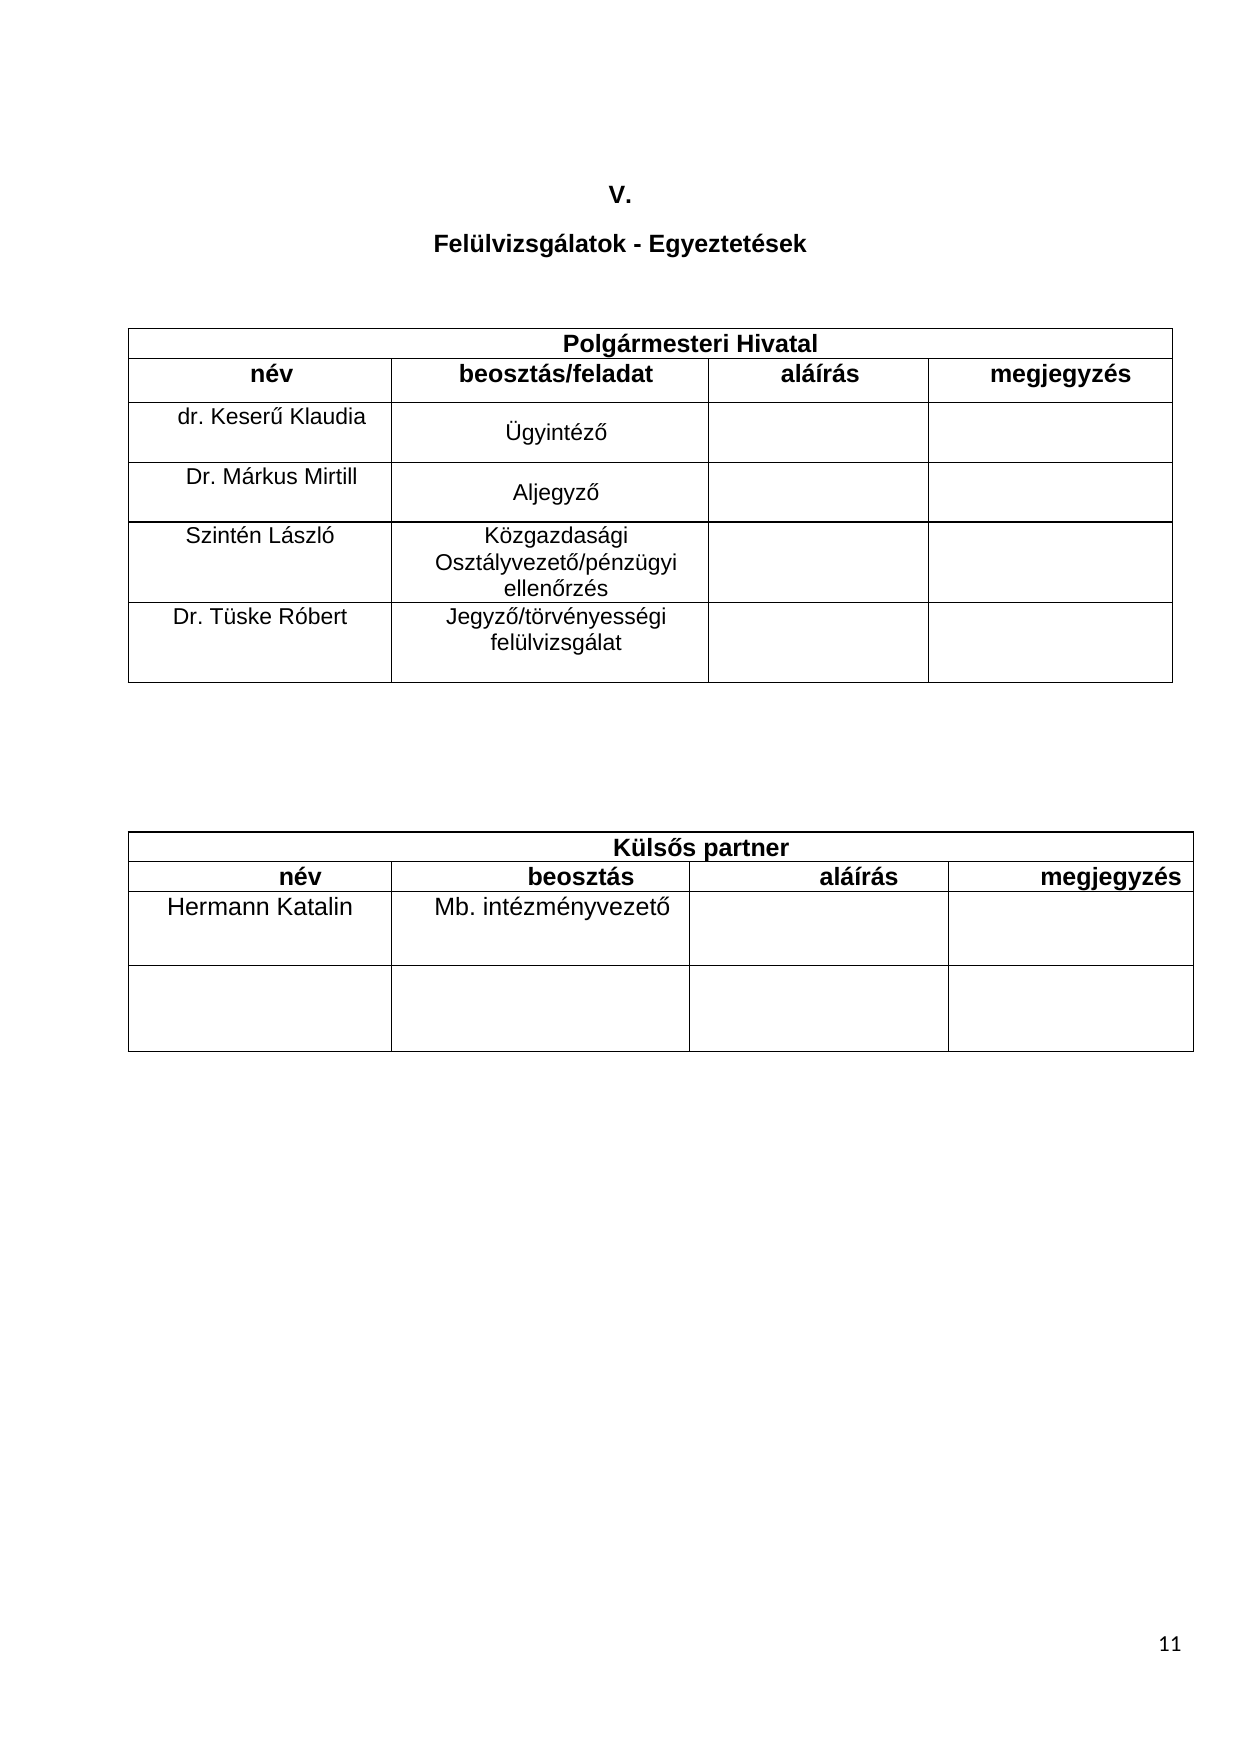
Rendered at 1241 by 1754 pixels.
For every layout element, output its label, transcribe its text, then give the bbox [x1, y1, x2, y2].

table_cell megjegyzés [949, 862, 1193, 891]
table_cell név [129, 359, 391, 402]
table_cell Aljegyző [392, 463, 708, 521]
table_cell [392, 966, 689, 1051]
table_cell beosztás [392, 862, 689, 891]
table_cell [709, 523, 928, 602]
table_cell [949, 892, 1193, 965]
table_cell [129, 966, 391, 1051]
table_cell Közgazdasági Osztályvezető/pénzügyi ellenőrzés [392, 523, 708, 602]
table_cell Dr. Márkus Mirtill [129, 463, 391, 521]
table_cell Hermann Katalin [129, 892, 391, 965]
table_cell Ügyintéző [392, 403, 708, 462]
table_cell beosztás/feladat [392, 359, 708, 402]
table_cell [709, 403, 928, 462]
table_cell [929, 403, 1172, 462]
table_cell név [129, 862, 391, 891]
table_cell Szintén László [129, 523, 391, 602]
table_cell Jegyző/törvényességi felülvizsgálat [392, 603, 708, 682]
table_cell [709, 603, 928, 682]
table_cell aláírás [690, 862, 948, 891]
table_cell [929, 603, 1172, 682]
table_cell Dr. Tüske Róbert [129, 603, 391, 682]
table_cell [949, 966, 1193, 1051]
table_cell aláírás [709, 359, 928, 402]
table_cell [709, 463, 928, 521]
table_header Külsős partner [129, 833, 1193, 861]
table_header Polgármesteri Hivatal [129, 329, 1172, 358]
table_cell megjegyzés [929, 359, 1172, 402]
table_cell [690, 892, 948, 965]
table_cell Mb. intézményvezető [392, 892, 689, 965]
table_cell [690, 966, 948, 1051]
table_cell [929, 523, 1172, 602]
table_cell dr. Keserű Klaudia [129, 403, 391, 462]
table_cell [929, 463, 1172, 521]
text V. [59, 179, 1181, 208]
text Felülvizsgálatok - Egyeztetések [59, 229, 1181, 258]
